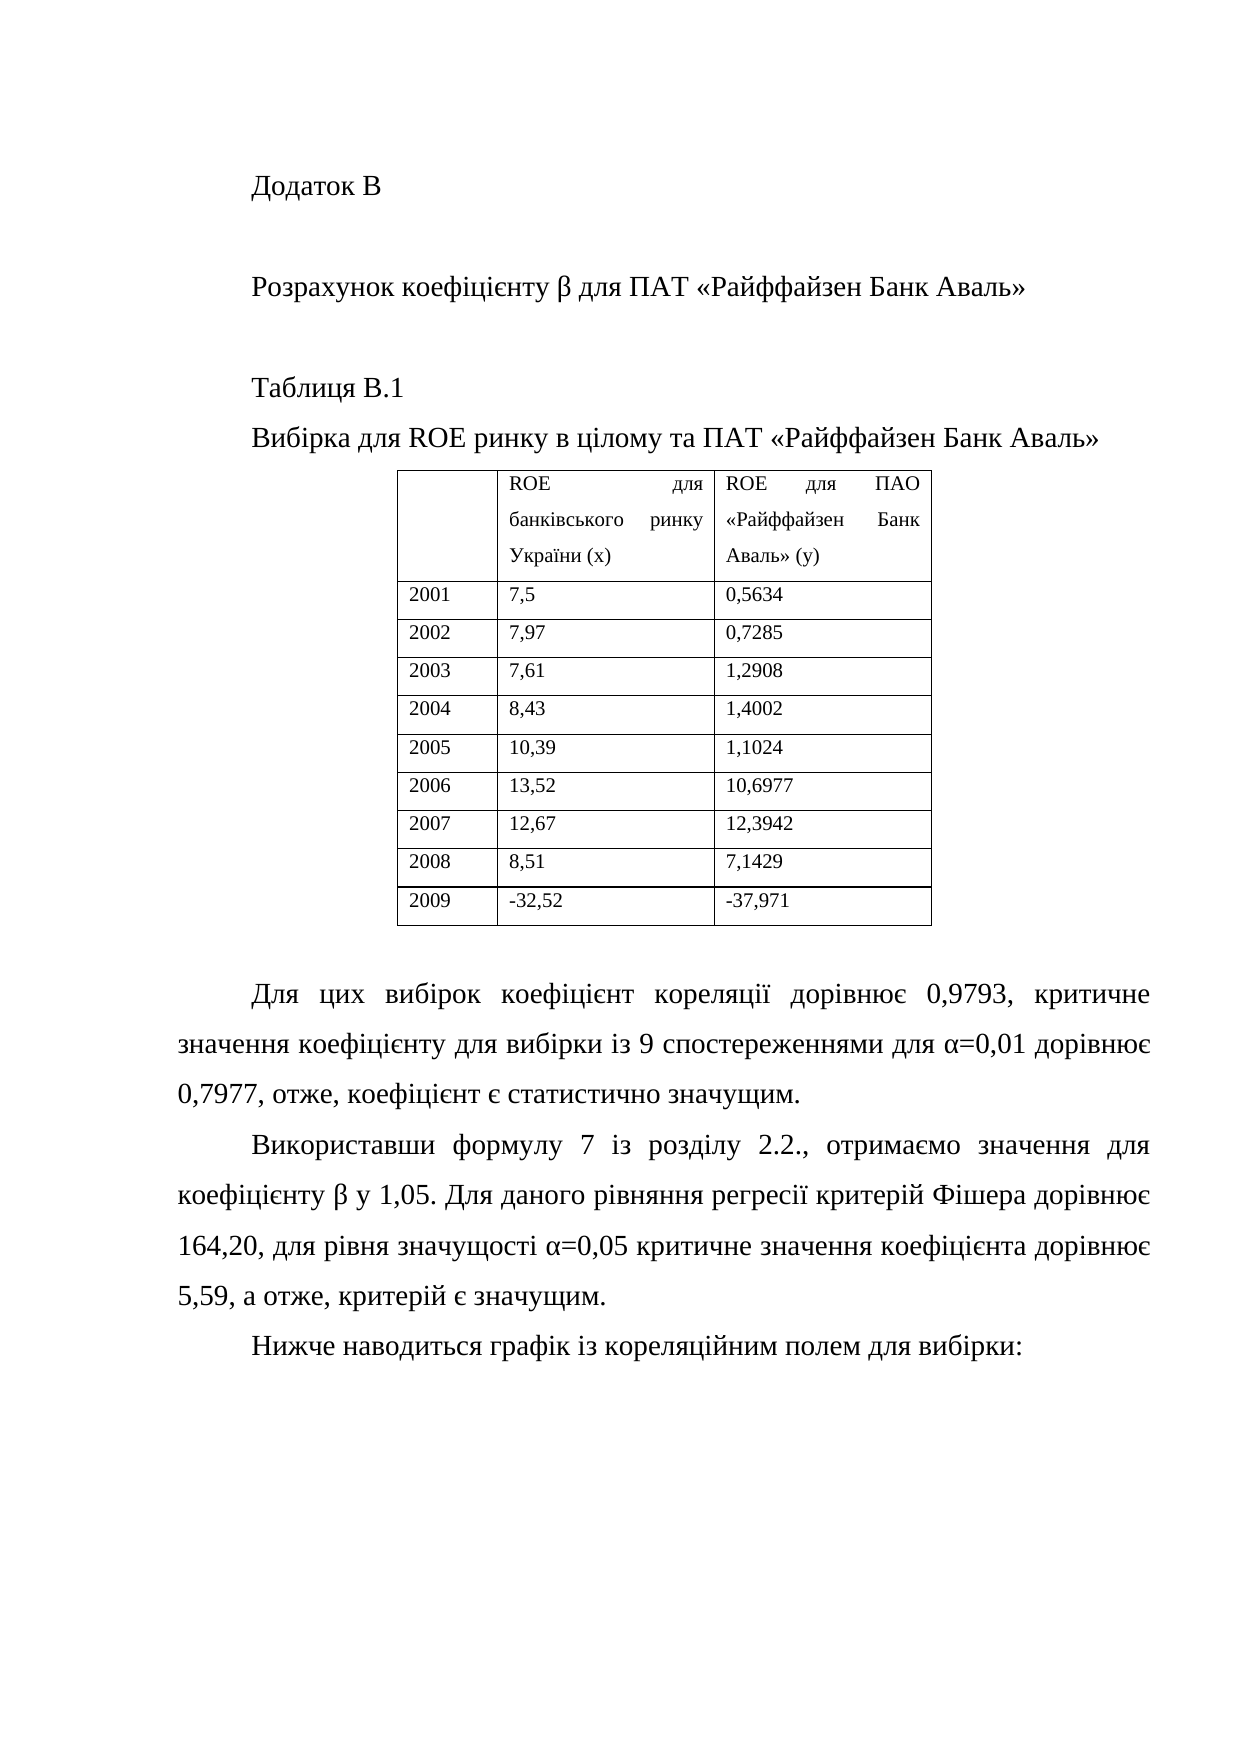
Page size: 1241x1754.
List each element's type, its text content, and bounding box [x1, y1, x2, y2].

table_cell 2002 [398, 620, 497, 657]
table_cell 1,1024 [715, 735, 931, 772]
table_cell 13,52 [498, 773, 714, 810]
table_header [398, 471, 497, 581]
text Для цих вибірок коефіцієнт кореляції дорівнює 0,9793, критичне значення коефіцієнту для вибірки із 9 спостереженнями для α=0,01 дорівнює 0,7977, отже, коефіцієнт є статистично значущим. [177, 976, 1152, 1110]
text Таблиця В.1 [177, 370, 1152, 403]
table_cell 2001 [398, 582, 497, 619]
text Використавши формулу 7 із розділу 2.2., отримаємо значення для коефіцієнту β у 1,05. Для даного рівняння регресії критерій Фішера дорівнює 164,20, для рівня значущості α=0,05 критичне значення коефіцієнта дорівнює 5,59, а отже, критерій є значущим. [177, 1127, 1152, 1311]
table_cell 7,61 [498, 658, 714, 695]
table_cell 7,1429 [715, 849, 931, 886]
table_cell 2007 [398, 811, 497, 848]
table_cell 1,2908 [715, 658, 931, 695]
table_cell 10,6977 [715, 773, 931, 810]
table_cell 7,97 [498, 620, 714, 657]
text Нижче наводиться графік із кореляційним полем для вибірки: [177, 1328, 1152, 1362]
table_cell 2004 [398, 696, 497, 733]
table_cell 2003 [398, 658, 497, 695]
table_header ROE для ПАО «Райффайзен Банк Аваль» (у) [715, 471, 931, 581]
text Вибірка для ROE ринку в цілому та ПАТ «Райффайзен Банк Аваль» [177, 420, 1152, 453]
table_cell 10,39 [498, 735, 714, 772]
text Розрахунок коефіцієнту β для ПАТ «Райффайзен Банк Аваль» [177, 269, 1152, 303]
table_cell 0,5634 [715, 582, 931, 619]
text Додаток В [177, 168, 1152, 202]
table_cell -37,971 [715, 888, 931, 925]
table_cell 7,5 [498, 582, 714, 619]
table_cell 2009 [398, 888, 497, 925]
table_cell 2006 [398, 773, 497, 810]
table_cell -32,52 [498, 888, 714, 925]
table_header ROE для банківського ринку України (х) [498, 471, 714, 581]
table_cell 12,3942 [715, 811, 931, 848]
table_cell 1,4002 [715, 696, 931, 733]
table_cell 8,43 [498, 696, 714, 733]
table_cell 2005 [398, 735, 497, 772]
table_cell 8,51 [498, 849, 714, 886]
table_cell 2008 [398, 849, 497, 886]
table_cell 12,67 [498, 811, 714, 848]
table_cell 0,7285 [715, 620, 931, 657]
